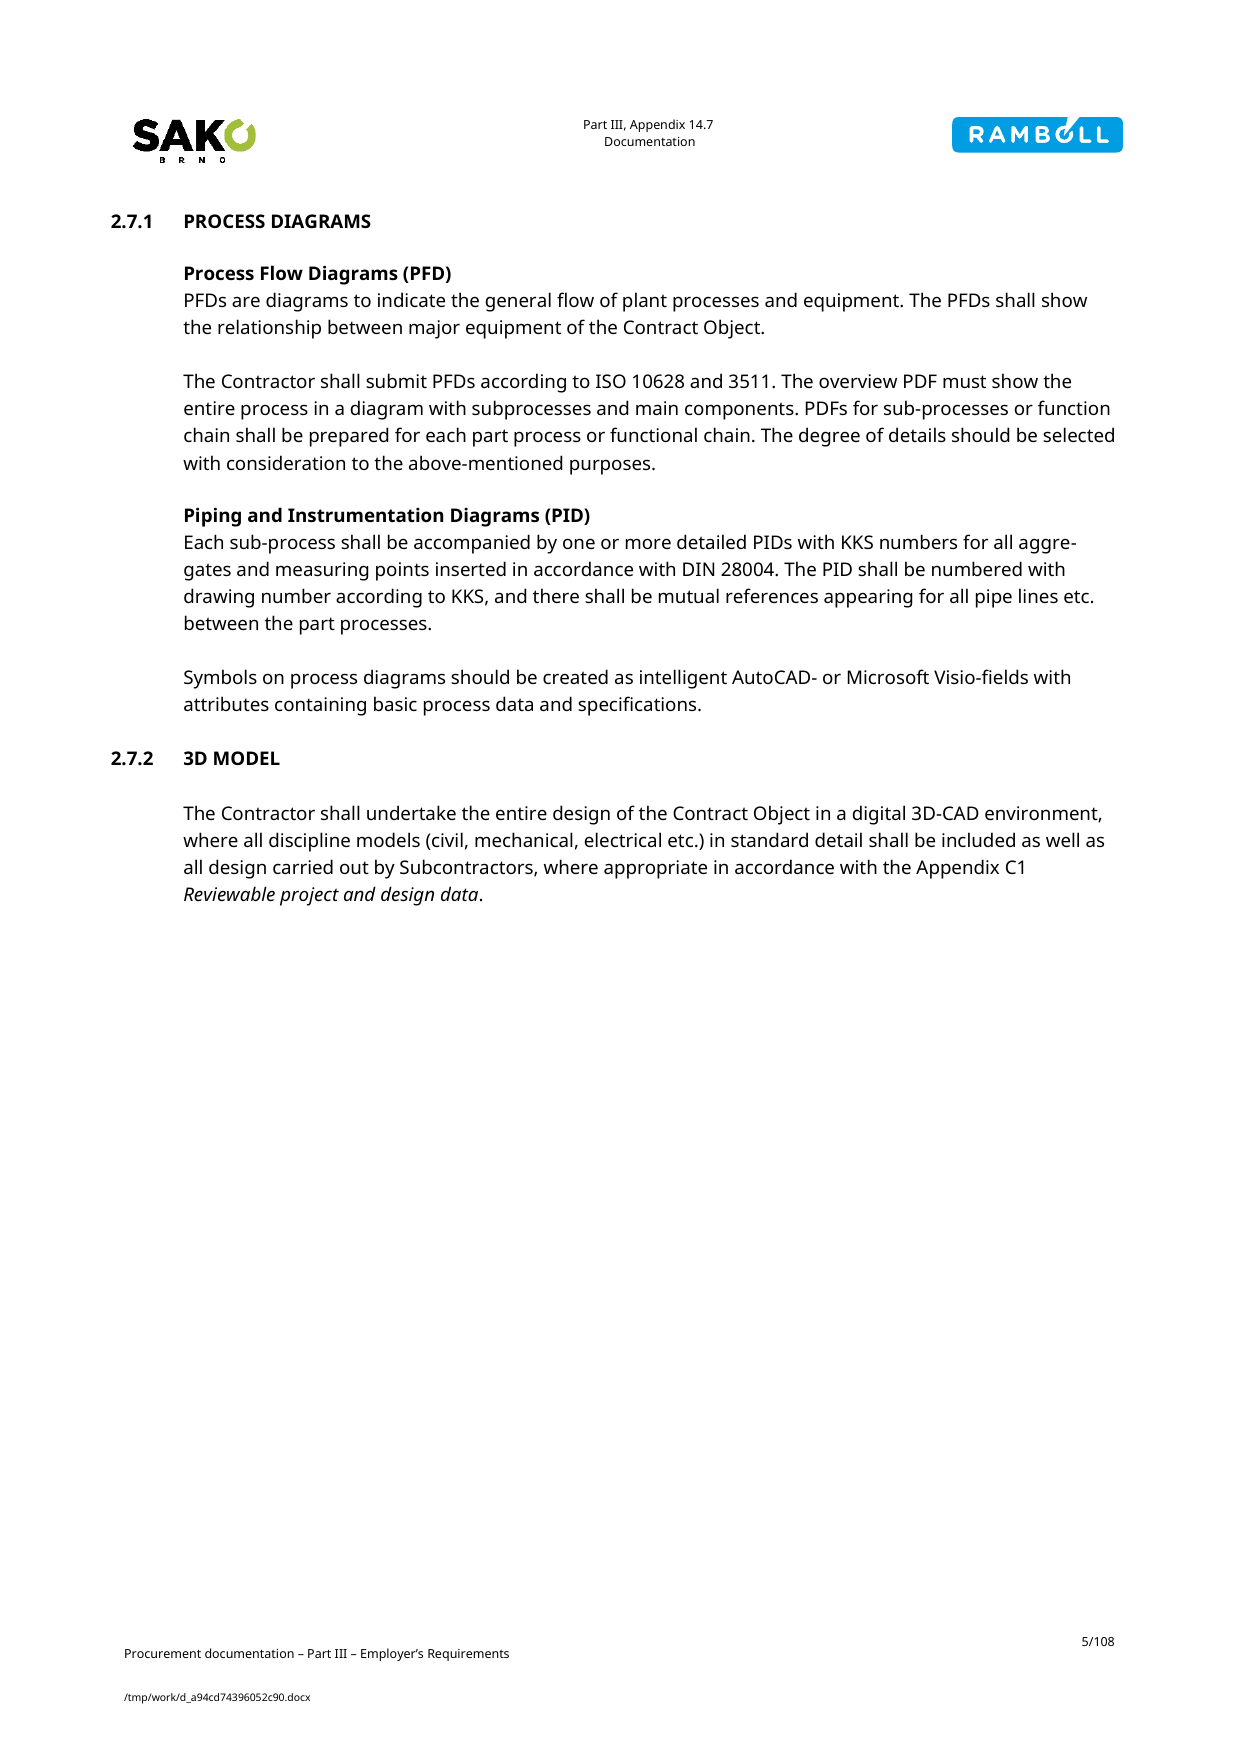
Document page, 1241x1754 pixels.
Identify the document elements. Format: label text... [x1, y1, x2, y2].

text The Contractor shall undertake the entire design of the Contract Object in a digital 3D-CAD environment, where all discipline models (civil, mechanical, electrical etc.) in standard detail shall be included as well as all design carried out by Subcontractors, where appropriate in accordance with the Appendix C1 Reviewable project and design data. [183, 798, 1116, 907]
subtitle Process Diagrams [153, 207, 1116, 234]
text The Contractor shall submit PFDs according to ISO 10628 and 3511. The overview PDF must show the entire process in a diagram with subprocesses and main components. PDFs for sub-processes or function chain shall be prepared for each part process or functional chain. The degree of details should be selected with consideration to the above-mentioned purposes. [183, 367, 1116, 475]
text Process Flow Diagrams (PFD) [183, 259, 1116, 286]
picture [132, 119, 256, 163]
text PFDs are diagrams to indicate the general flow of plant processes and equipment. The PFDs shall show the relationship between major equipment of the Contract Object. [183, 286, 1116, 340]
text Each sub-process shall be accompanied by one or more detailed PIDs with KKS numbers for all aggregates and measuring points inserted in accordance with DIN 28004. The PID shall be numbered with drawing number according to KKS, and there shall be mutual references appearing for all pipe lines etc. between the part processes. [183, 527, 1116, 636]
subtitle 3D Model [153, 744, 1116, 771]
text Symbols on process diagrams should be created as intelligent AutoCAD- or Microsoft Visio-fields with attributes containing basic process data and specifications. [183, 663, 1116, 717]
text Piping and Instrumentation Diagrams (PID) [183, 500, 1116, 527]
